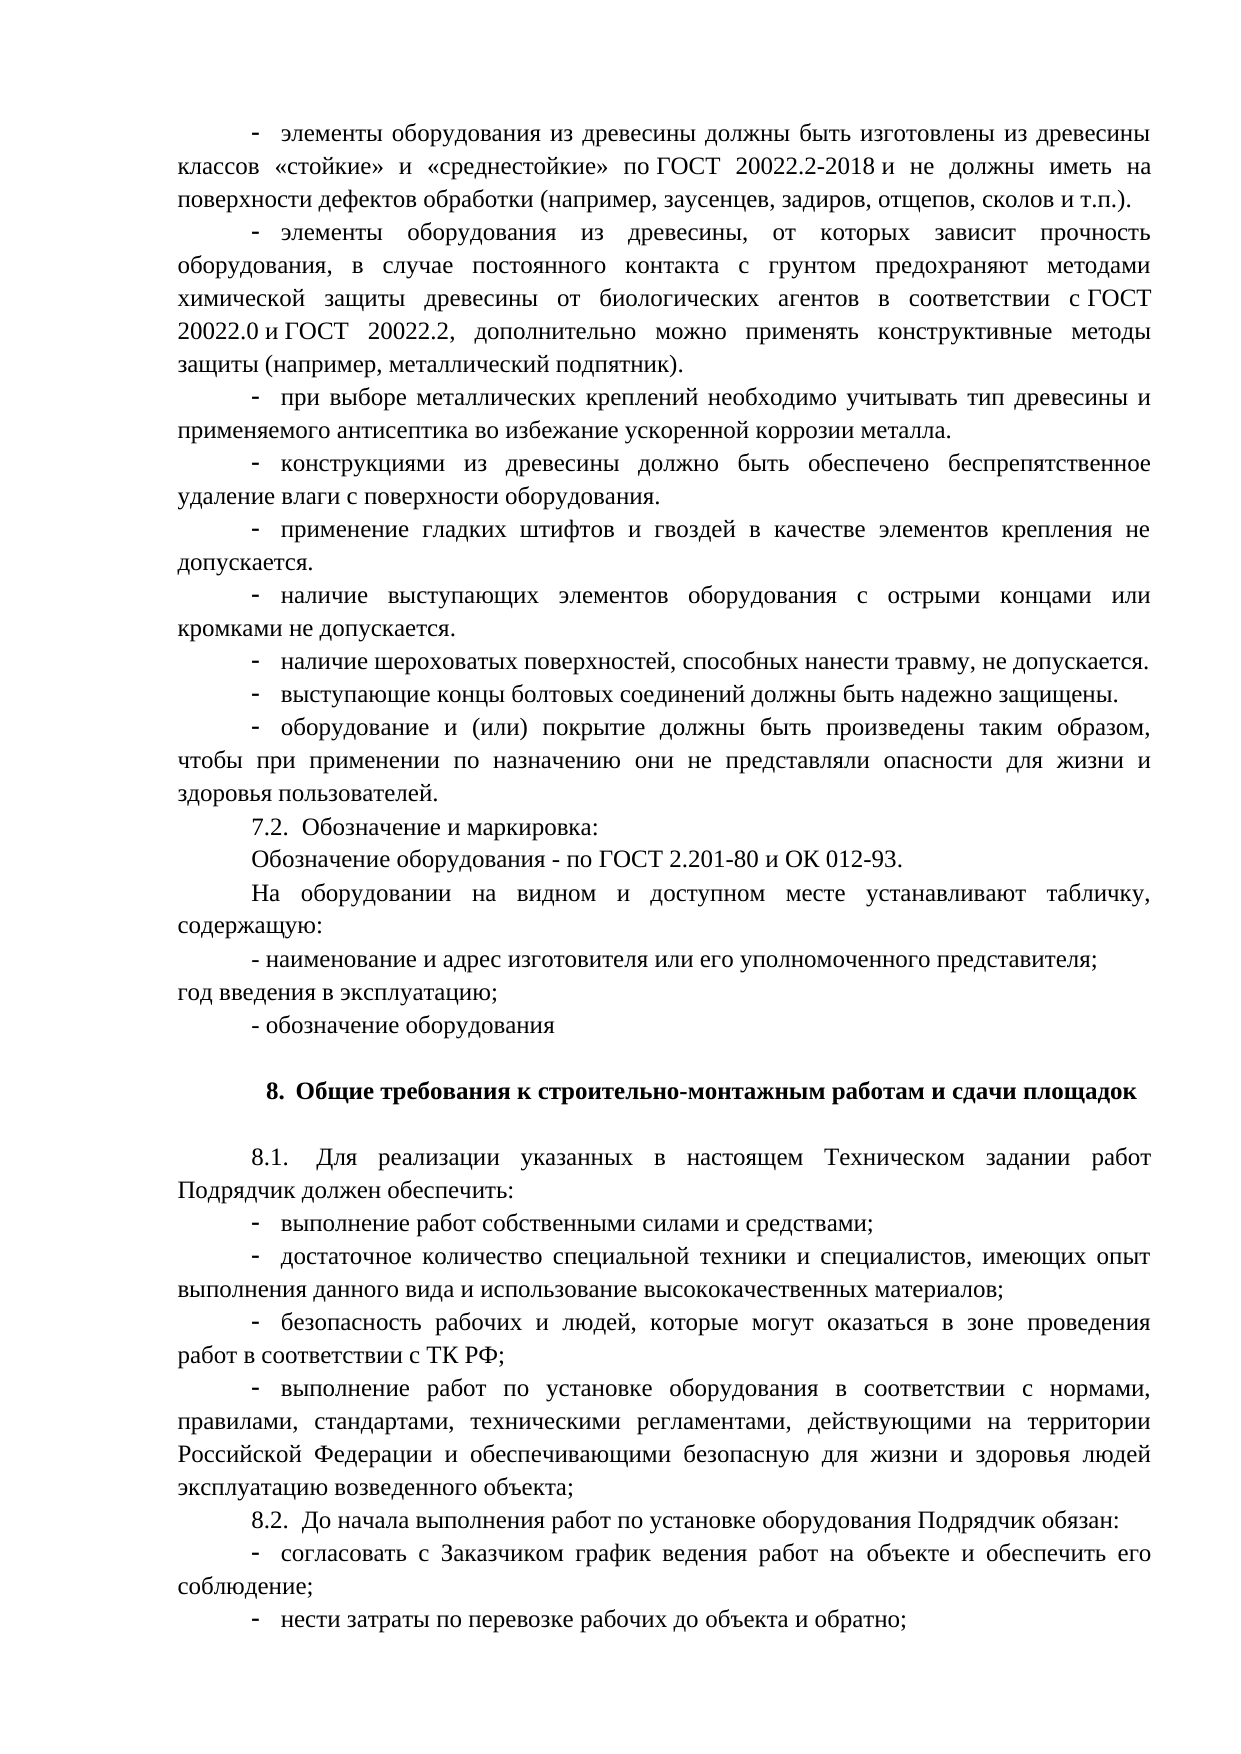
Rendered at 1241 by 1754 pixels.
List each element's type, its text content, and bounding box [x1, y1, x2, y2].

list наличие шероховатых поверхностей, способных нанести травму, не допускается. [177, 646, 1152, 675]
list безопасность рабочих и людей, которые могут оказаться в зоне проведения работ в соответствии с ТК РФ; [177, 1307, 1152, 1369]
text Обозначение оборудования - по ГОСТ 2.201-80 и ОК 012-93. [177, 844, 1152, 873]
list конструкциями из древесины должно быть обеспечено беспрепятственное удаление влаги с поверхности оборудования. [177, 448, 1152, 510]
list при выборе металлических креплений необходимо учитывать тип древесины и применяемого антисептика во избежание ускоренной коррозии металла. [177, 382, 1152, 444]
list элементы оборудования из древесины, от которых зависит прочность оборудования, в случае постоянного контакта с грунтом предохраняют методами химической защиты древесины от биологических агентов в соответствии с ГОСТ 20022.0 и ГОСТ 20022.2, дополнительно можно применять конструктивные методы защиты (например, металлический подпятник). [177, 217, 1152, 378]
list Для реализации указанных в настоящем Техническом задании работ Подрядчик должен обеспечить: [177, 1142, 1152, 1203]
list выполнение работ собственными силами и средствами; [177, 1208, 1152, 1237]
list выполнение работ по установке оборудования в соответствии с нормами, правилами, стандартами, техническими регламентами, действующими на территории Российской Федерации и обеспечивающими безопасную для жизни и здоровья людей эксплуатацию возведенного объекта; [177, 1373, 1152, 1501]
list нести затраты по перевозке рабочих до объекта и обратно; [177, 1604, 1152, 1633]
list достаточное количество специальной техники и специалистов, имеющих опыт выполнения данного вида и использование высококачественных материалов; [177, 1241, 1152, 1303]
text - обозначение оборудования [177, 1010, 1152, 1038]
list выступающие концы болтовых соединений должны быть надежно защищены. [177, 679, 1152, 708]
list элементы оборудования из древесины должны быть изготовлены из древесины классов «стойкие» и «среднестойкие» по ГОСТ 20022.2-2018 и не должны иметь на поверхности дефектов обработки (например, заусенцев, задиров, отщепов, сколов и т.п.). [177, 118, 1152, 213]
list оборудование и (или) покрытие должны быть произведены таким образом, чтобы при применении по назначению они не представляли опасности для жизни и здоровья пользователей. [177, 712, 1152, 807]
list наличие выступающих элементов оборудования с острыми концами или кромками не допускается. [177, 580, 1152, 642]
list До начала выполнения работ по установке оборудования Подрядчик обязан: [177, 1505, 1152, 1534]
list применение гладких штифтов и гвоздей в качестве элементов крепления не допускается. [177, 514, 1152, 576]
text - наименование и адрес изготовителя или его уполномоченного представителя; год введения в эксплуатацию; [177, 944, 1152, 1005]
list Обозначение и маркировка: [177, 812, 1152, 840]
list согласовать с Заказчиком график ведения работ на объекте и обеспечить его соблюдение; [177, 1538, 1152, 1600]
text На оборудовании на видном и доступном месте устанавливают табличку, содержащую: [177, 878, 1152, 939]
list Общие требования к строительно-монтажным работам и сдачи площадок [177, 1076, 1152, 1104]
